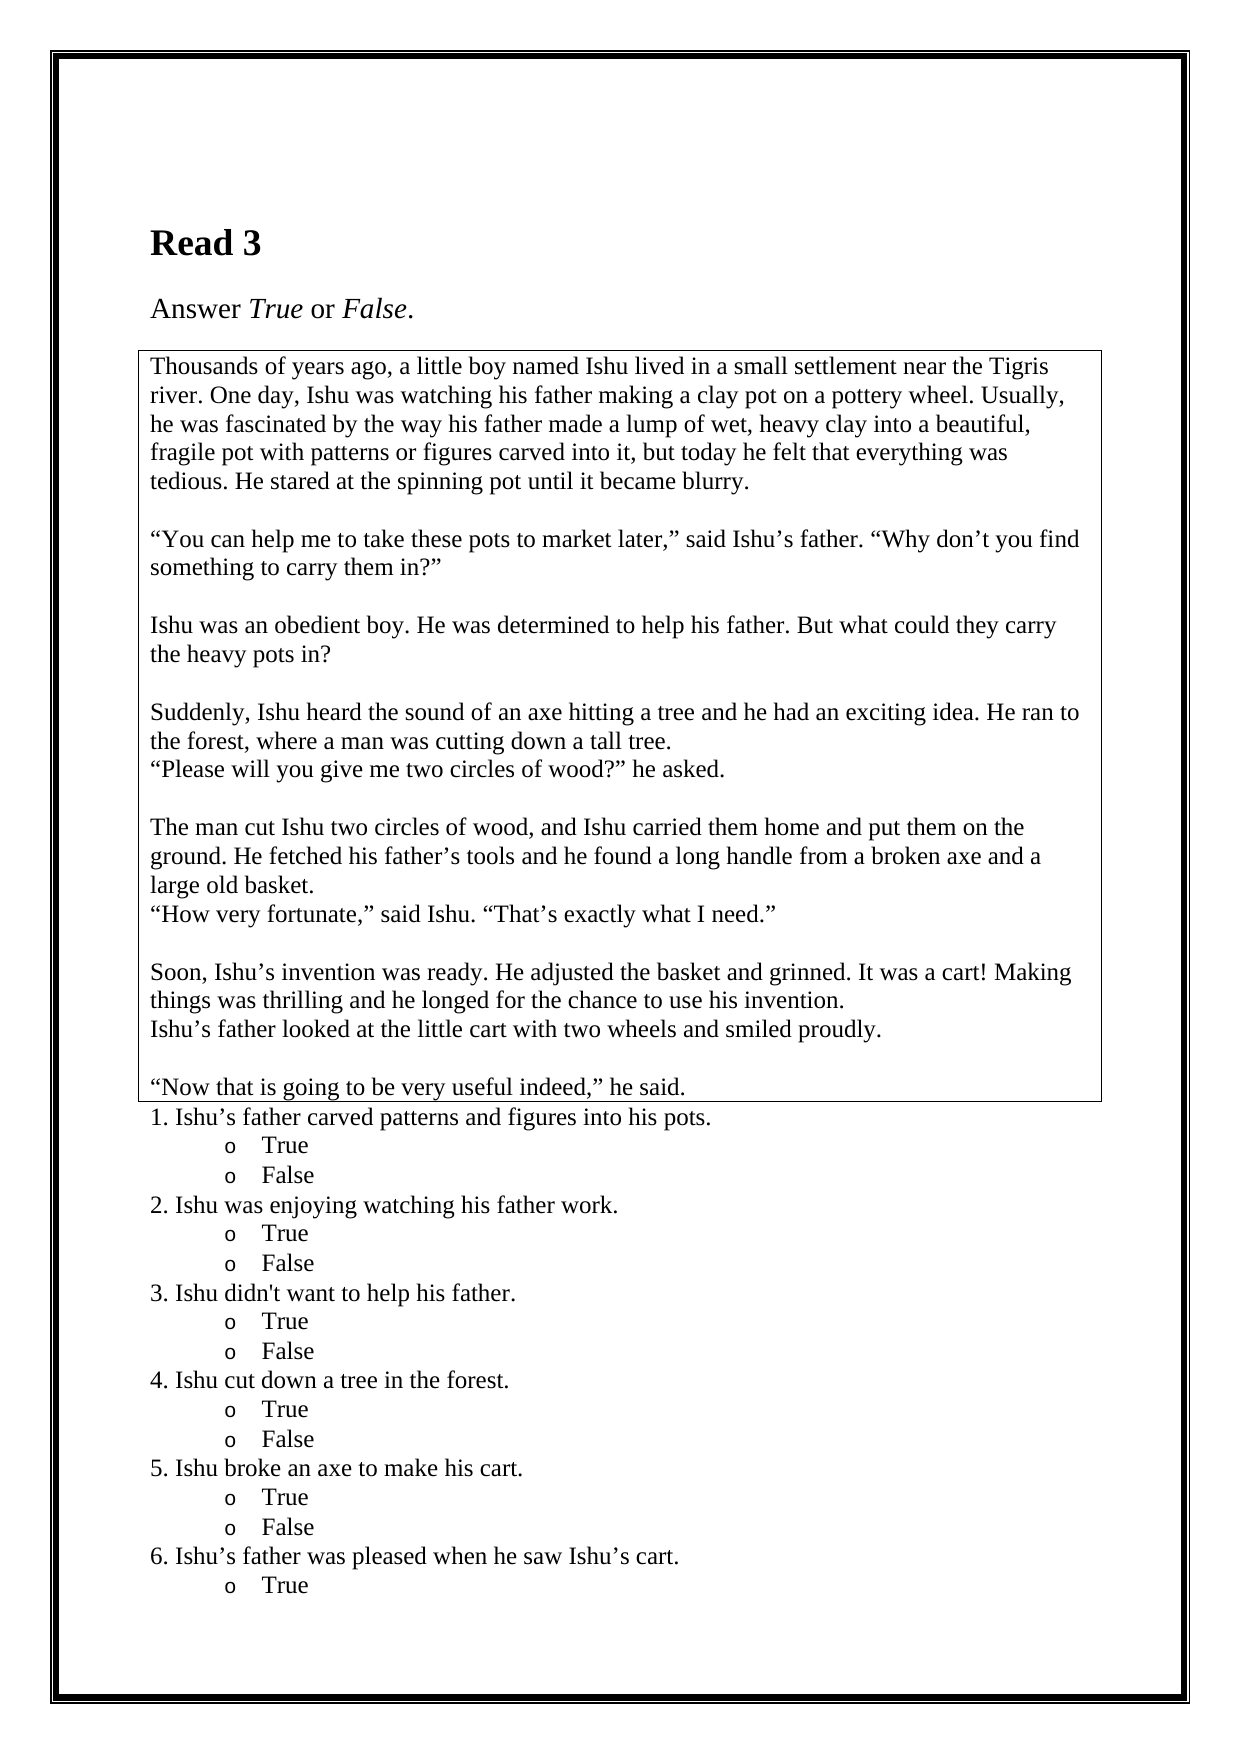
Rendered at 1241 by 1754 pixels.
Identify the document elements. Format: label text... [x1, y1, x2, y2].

list True [224, 1306, 1090, 1336]
text 3. Ishu didn't want to help his father. [150, 1278, 1090, 1306]
list True [224, 1482, 1090, 1512]
list False [224, 1336, 1090, 1366]
text Answer True or False. [150, 291, 1090, 324]
list True [224, 1570, 1090, 1600]
text 2. Ishu was enjoying watching his father work. [150, 1190, 1090, 1218]
text 6. Ishu’s father was pleased when he saw Ishu’s cart. [150, 1541, 1090, 1570]
text Read 3 [150, 220, 1090, 263]
list False [224, 1248, 1090, 1278]
text 5. Ishu broke an axe to make his cart. [150, 1453, 1090, 1482]
list False [224, 1160, 1090, 1190]
list True [224, 1218, 1090, 1248]
text 4. Ishu cut down a tree in the forest. [150, 1366, 1090, 1394]
list True [224, 1131, 1090, 1160]
list False [224, 1512, 1090, 1541]
list True [224, 1394, 1090, 1424]
list False [224, 1424, 1090, 1453]
text 1. Ishu’s father carved patterns and figures into his pots. [150, 1102, 1090, 1131]
